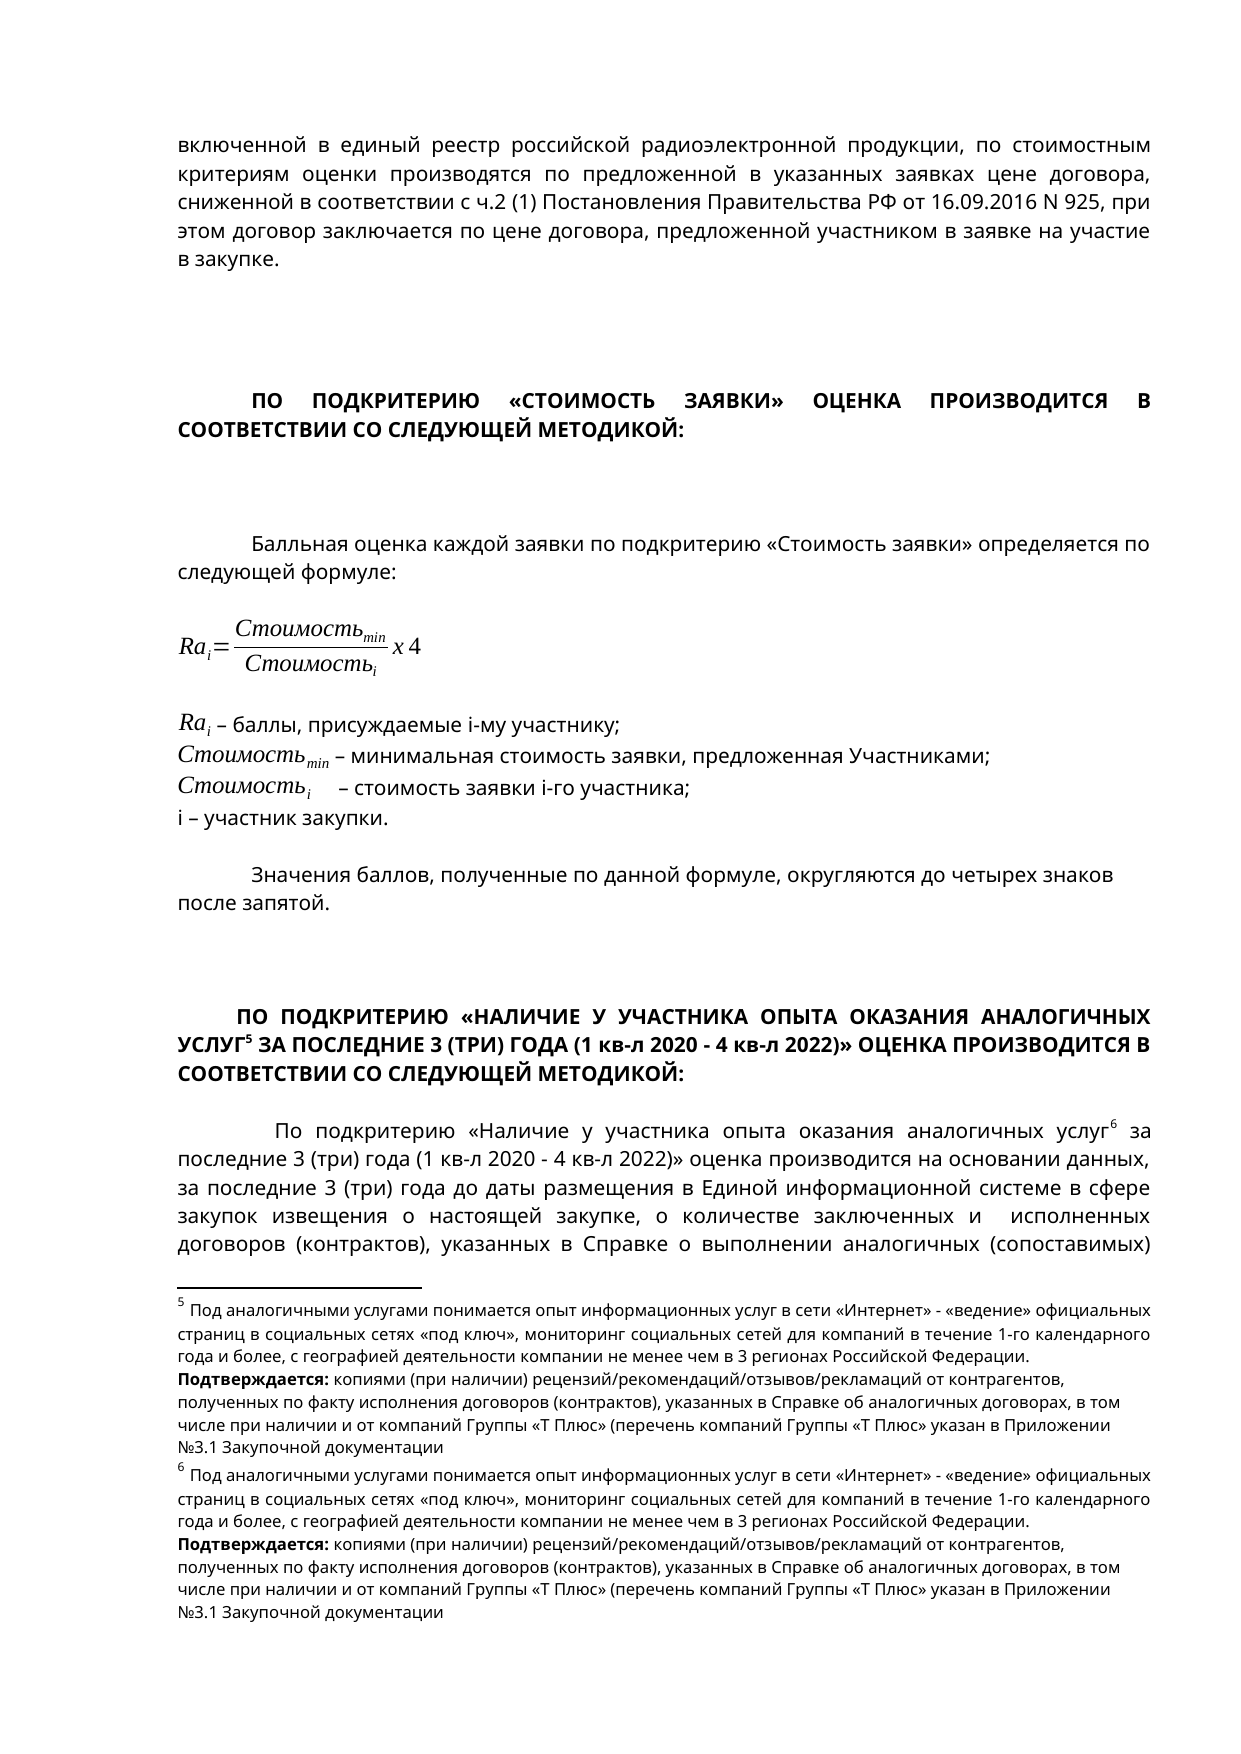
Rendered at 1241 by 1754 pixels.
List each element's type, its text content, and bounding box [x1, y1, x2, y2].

text Балльная оценка каждой заявки по подкритерию «Стоимость заявки» определяется по следующей формуле: [177, 529, 1152, 586]
text ПО ПОДКРИТЕРИЮ «НАЛИЧИЕ У УЧАСТНИКА ОПЫТА ОКАЗАНИЯ АНАЛОГИЧНЫХ УСЛУГ ЗА ПОСЛЕДНИЕ 3 (ТРИ) ГОДА (1 кв-л 2020 - 4 кв-л 2022)» ОЦЕНКА ПРОИЗВОДИТСЯ В СООТВЕТСТВИИ СО СЛЕДУЮЩЕЙ МЕТОДИКОЙ: [177, 1002, 1152, 1087]
text – стоимость заявки i-го участника; [177, 772, 1152, 803]
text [177, 131, 1152, 273]
text i – участник закупки. [177, 803, 1152, 831]
text – баллы, присуждаемые i-му участнику; [177, 709, 1152, 740]
text – минимальная стоимость заявки, предложенная Участниками; [177, 740, 1152, 772]
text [177, 1116, 1152, 1258]
text ПО ПОДКРИТЕРИЮ «СТОИМОСТЬ ЗАЯВКИ» ОЦЕНКА ПРОИЗВОДИТСЯ В СООТВЕТСТВИИ СО СЛЕДУЮЩЕЙ МЕТОДИКОЙ: [177, 387, 1152, 443]
text Значения баллов, полученные по данной формуле, округляются до четырех знаков после запятой. [177, 860, 1152, 917]
